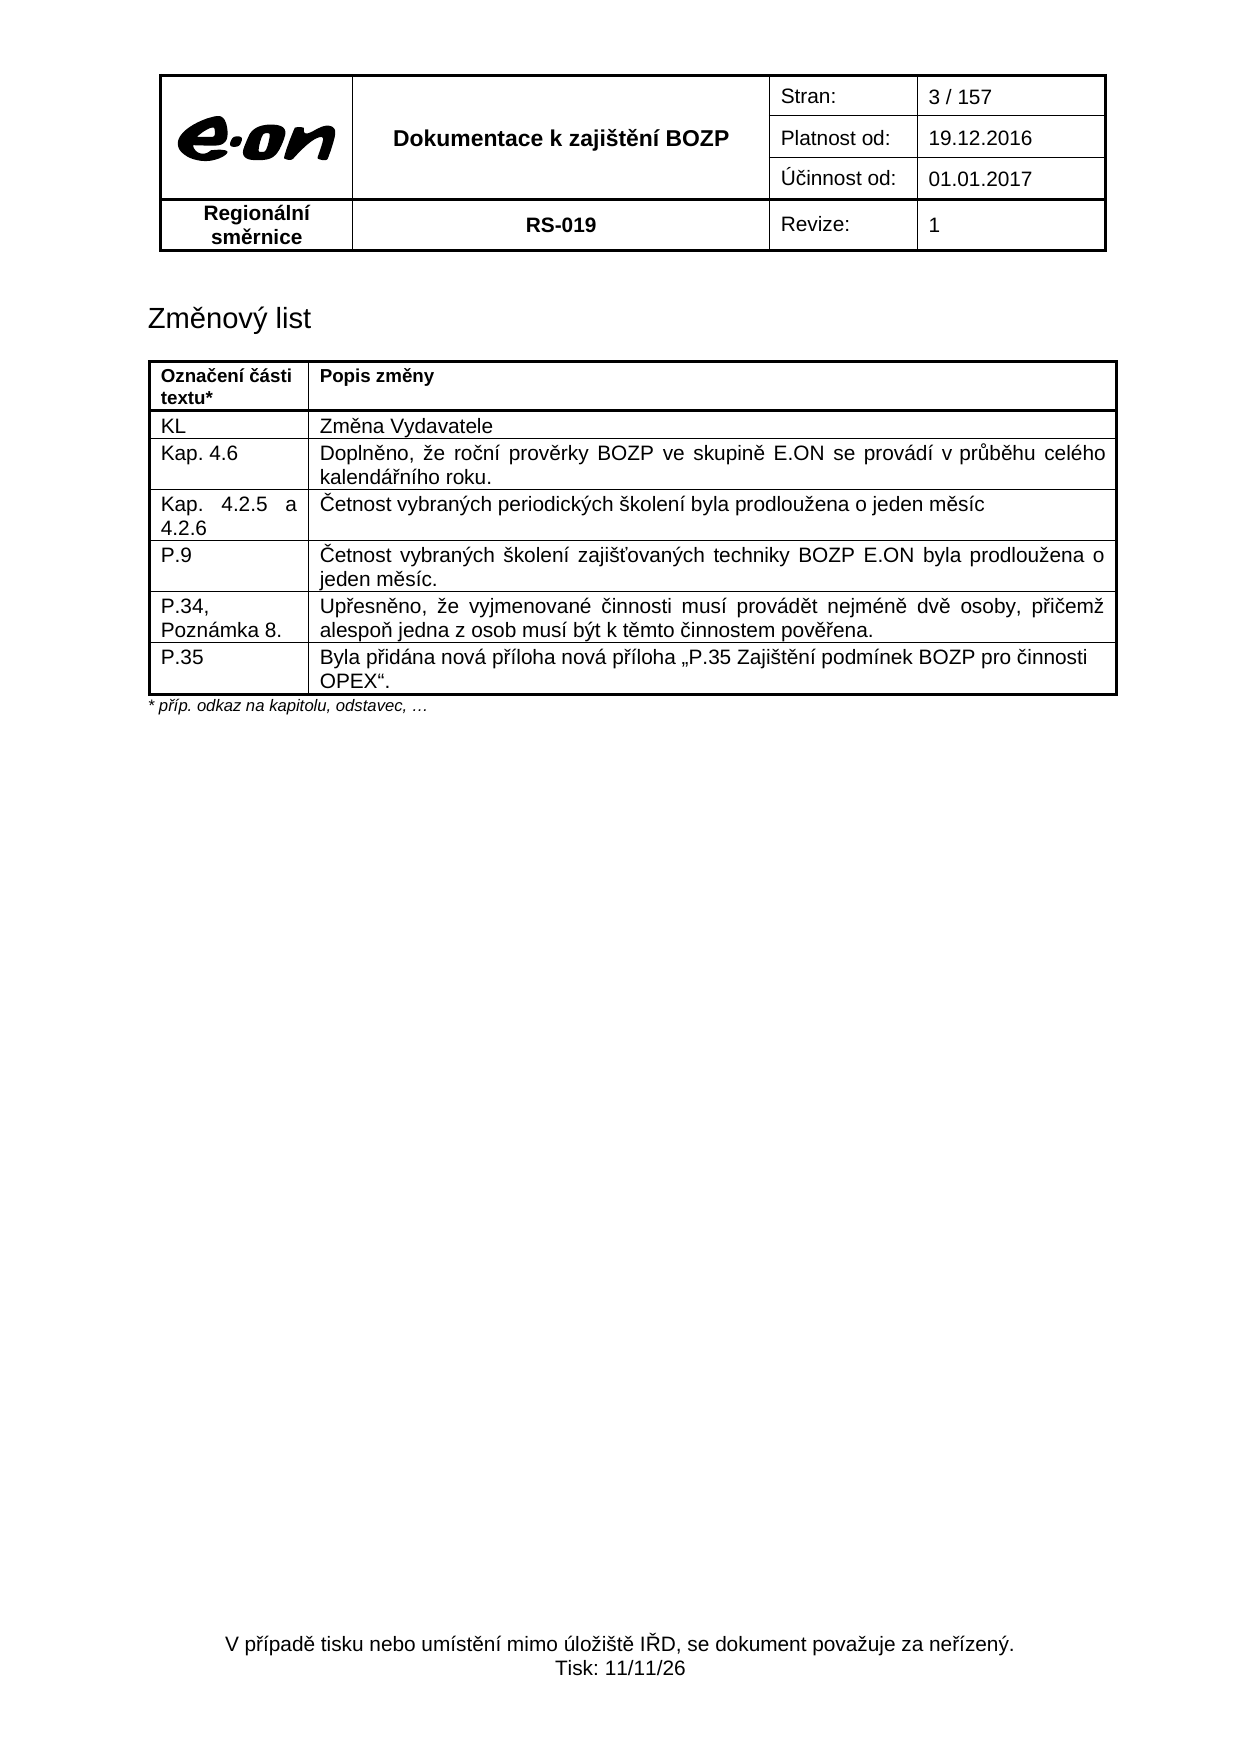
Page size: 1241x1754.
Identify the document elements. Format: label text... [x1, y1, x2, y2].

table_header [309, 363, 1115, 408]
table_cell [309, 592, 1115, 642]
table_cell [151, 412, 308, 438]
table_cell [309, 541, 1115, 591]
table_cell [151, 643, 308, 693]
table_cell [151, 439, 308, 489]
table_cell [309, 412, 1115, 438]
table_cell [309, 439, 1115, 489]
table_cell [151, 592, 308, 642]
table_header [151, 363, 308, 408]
text Změnový list [148, 301, 1092, 335]
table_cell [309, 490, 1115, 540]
text * příp. odkaz na kapitolu, odstavec, … [148, 696, 1092, 715]
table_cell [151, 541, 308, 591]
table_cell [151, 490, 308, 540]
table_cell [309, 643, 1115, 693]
